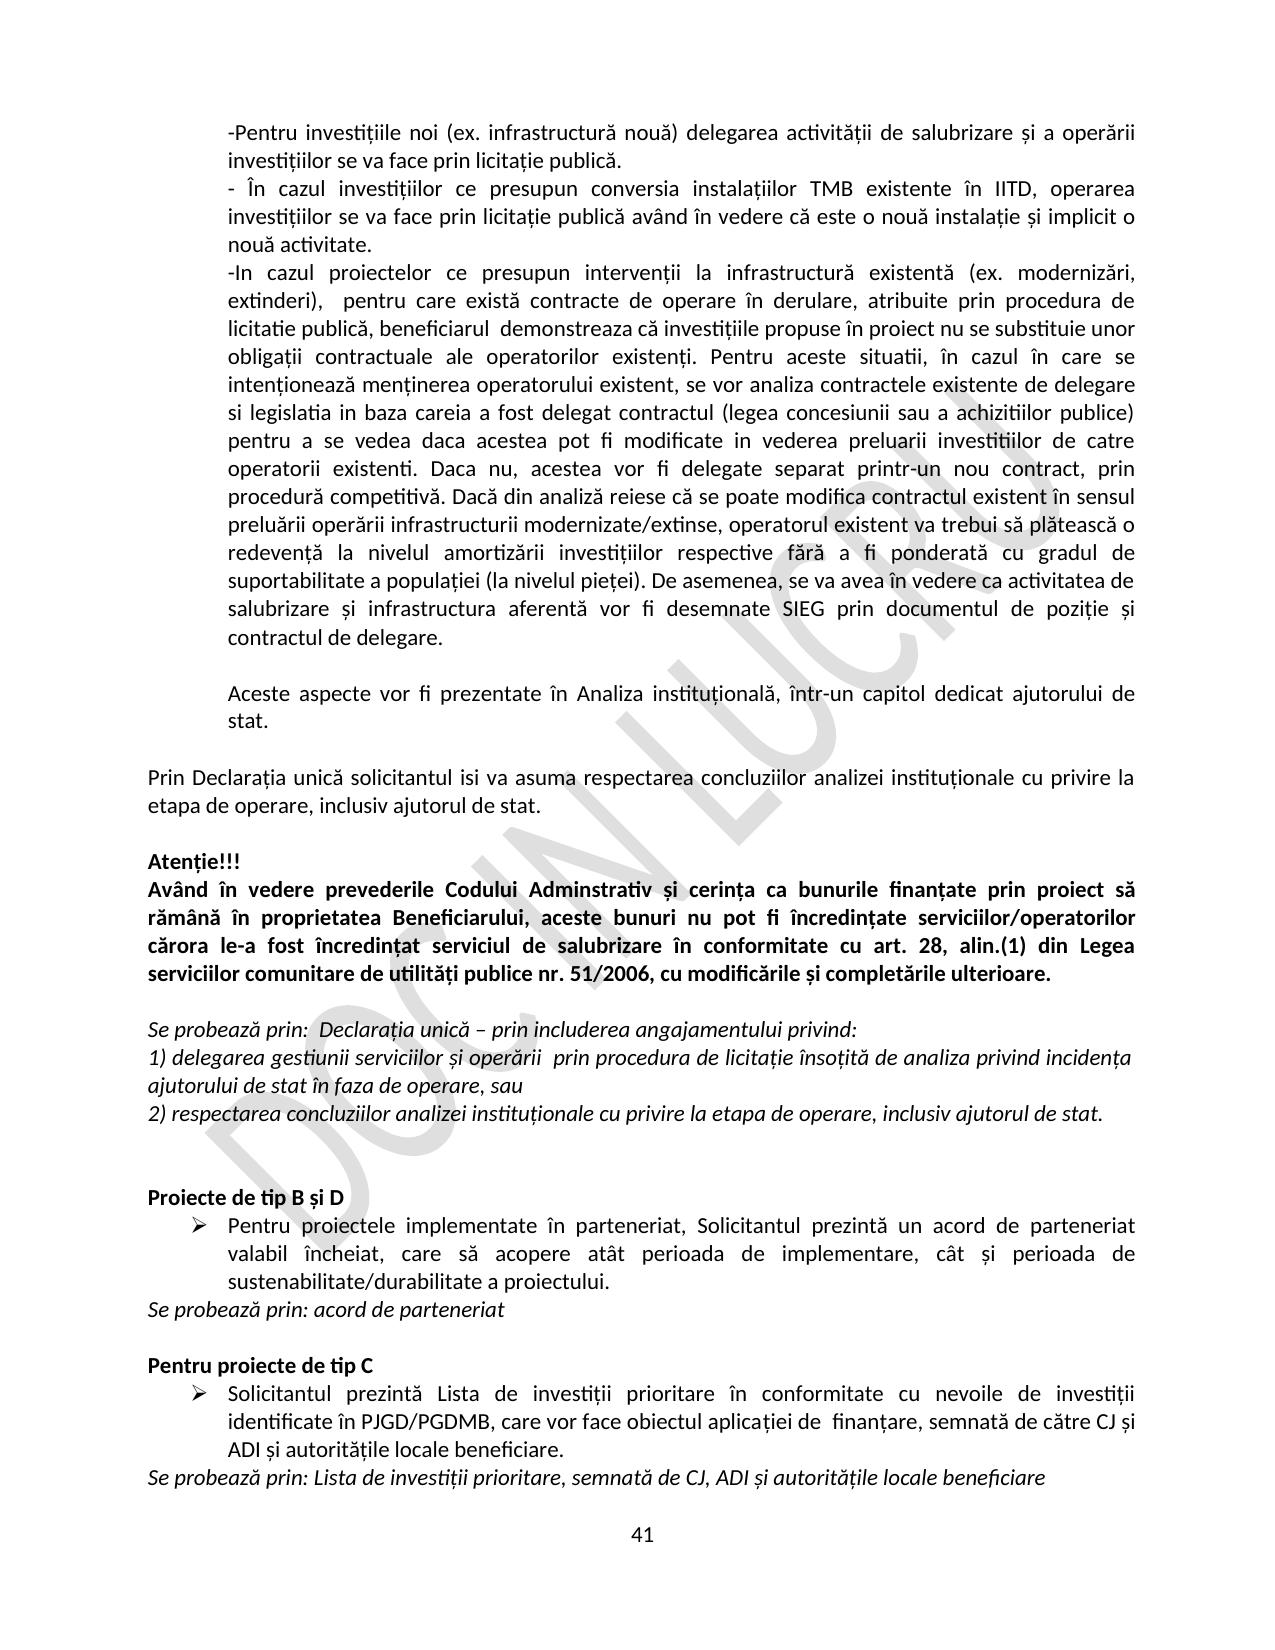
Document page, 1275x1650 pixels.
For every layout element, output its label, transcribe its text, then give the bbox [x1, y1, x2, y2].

text Proiecte de tip B și D [148, 1183, 1137, 1211]
text Prin Declarația unică solicitantul isi va asuma respectarea concluziilor analizei instituționale cu privire la etapa de operare, inclusiv ajutorul de stat. [148, 763, 1137, 819]
text Având în vedere prevederile Codului Adminstrativ și cerința ca bunurile finanțate prin proiect să rămână în proprietatea Beneficiarului, aceste bunuri nu pot fi încredințate serviciilor/operatorilor cărora le-a fost încredințat serviciul de salubrizare în conformitate cu art. 28, alin.(1) din Legea serviciilor comunitare de utilități publice nr. 51/2006, cu modificările și completările ulterioare. [148, 875, 1137, 987]
list - În cazul investițiilor ce presupun conversia instalațiilor TMB existente în IITD, operarea investițiilor se va face prin licitație publică având în vedere că este o nouă instalație și implicit o nouă activitate. [228, 174, 1137, 258]
list Solicitantul prezintă Lista de investiții prioritare în conformitate cu nevoile de investiții identificate în PJGD/PGDMB, care vor face obiectul aplicaţiei de finanţare, semnată de către CJ și ADI și autoritățile locale beneficiare. [190, 1379, 1137, 1463]
list -In cazul proiectelor ce presupun intervenții la infrastructură existentă (ex. modernizări, extinderi), pentru care există contracte de operare în derulare, atribuite prin procedura de licitatie publică, beneficiarul demonstreaza că investițiile propuse în proiect nu se substituie unor obligații contractuale ale operatorilor existenți. Pentru aceste situatii, în cazul în care se intenționează menținerea operatorului existent, se vor analiza contractele existente de delegare si legislatia in baza careia a fost delegat contractul (legea concesiunii sau a achizitiilor publice) pentru a se vedea daca acestea pot fi modificate in vederea preluarii investitiilor de catre operatorii existenti. Daca nu, acestea vor fi delegate separat printr-un nou contract, prin procedură competitivă. Dacă din analiză reiese că se poate modifica contractul existent în sensul preluării operării infrastructurii modernizate/extinse, operatorul existent va trebui să plătească o redevență la nivelul amortizării investițiilor respective fără a fi ponderată cu gradul de suportabilitate a populației (la nivelul pieței). De asemenea, se va avea în vedere ca activitatea de salubrizare și infrastructura aferentă vor fi desemnate SIEG prin documentul de poziție și contractul de delegare. [228, 258, 1137, 651]
list Pentru proiectele implementate în parteneriat, Solicitantul prezintă un acord de parteneriat valabil încheiat, care să acopere atât perioada de implementare, cât și perioada de sustenabilitate/durabilitate a proiectului. [190, 1211, 1137, 1295]
text Se probează prin: Declarația unică – prin includerea angajamentului privind: [148, 1015, 1137, 1043]
text Se probează prin: acord de parteneriat [148, 1295, 1137, 1323]
list -Pentru investițiile noi (ex. infrastructură nouă) delegarea activității de salubrizare și a operării investițiilor se va face prin licitație publică. [228, 118, 1137, 174]
text Atenție!!! [148, 847, 1137, 875]
text 2) respectarea concluziilor analizei instituționale cu privire la etapa de operare, inclusiv ajutorul de stat. [148, 1099, 1137, 1127]
list Aceste aspecte vor fi prezentate în Analiza instituțională, într-un capitol dedicat ajutorului de stat. [228, 679, 1137, 735]
text Pentru proiecte de tip C [148, 1351, 1137, 1379]
text 1) delegarea gestiunii serviciilor și operării prin procedura de licitație însoțită de analiza privind incidența ajutorului de stat în faza de operare, sau [148, 1043, 1137, 1099]
list Se probează prin: Lista de investiții prioritare, semnată de CJ, ADI și autoritățile locale beneficiare [148, 1463, 1137, 1491]
